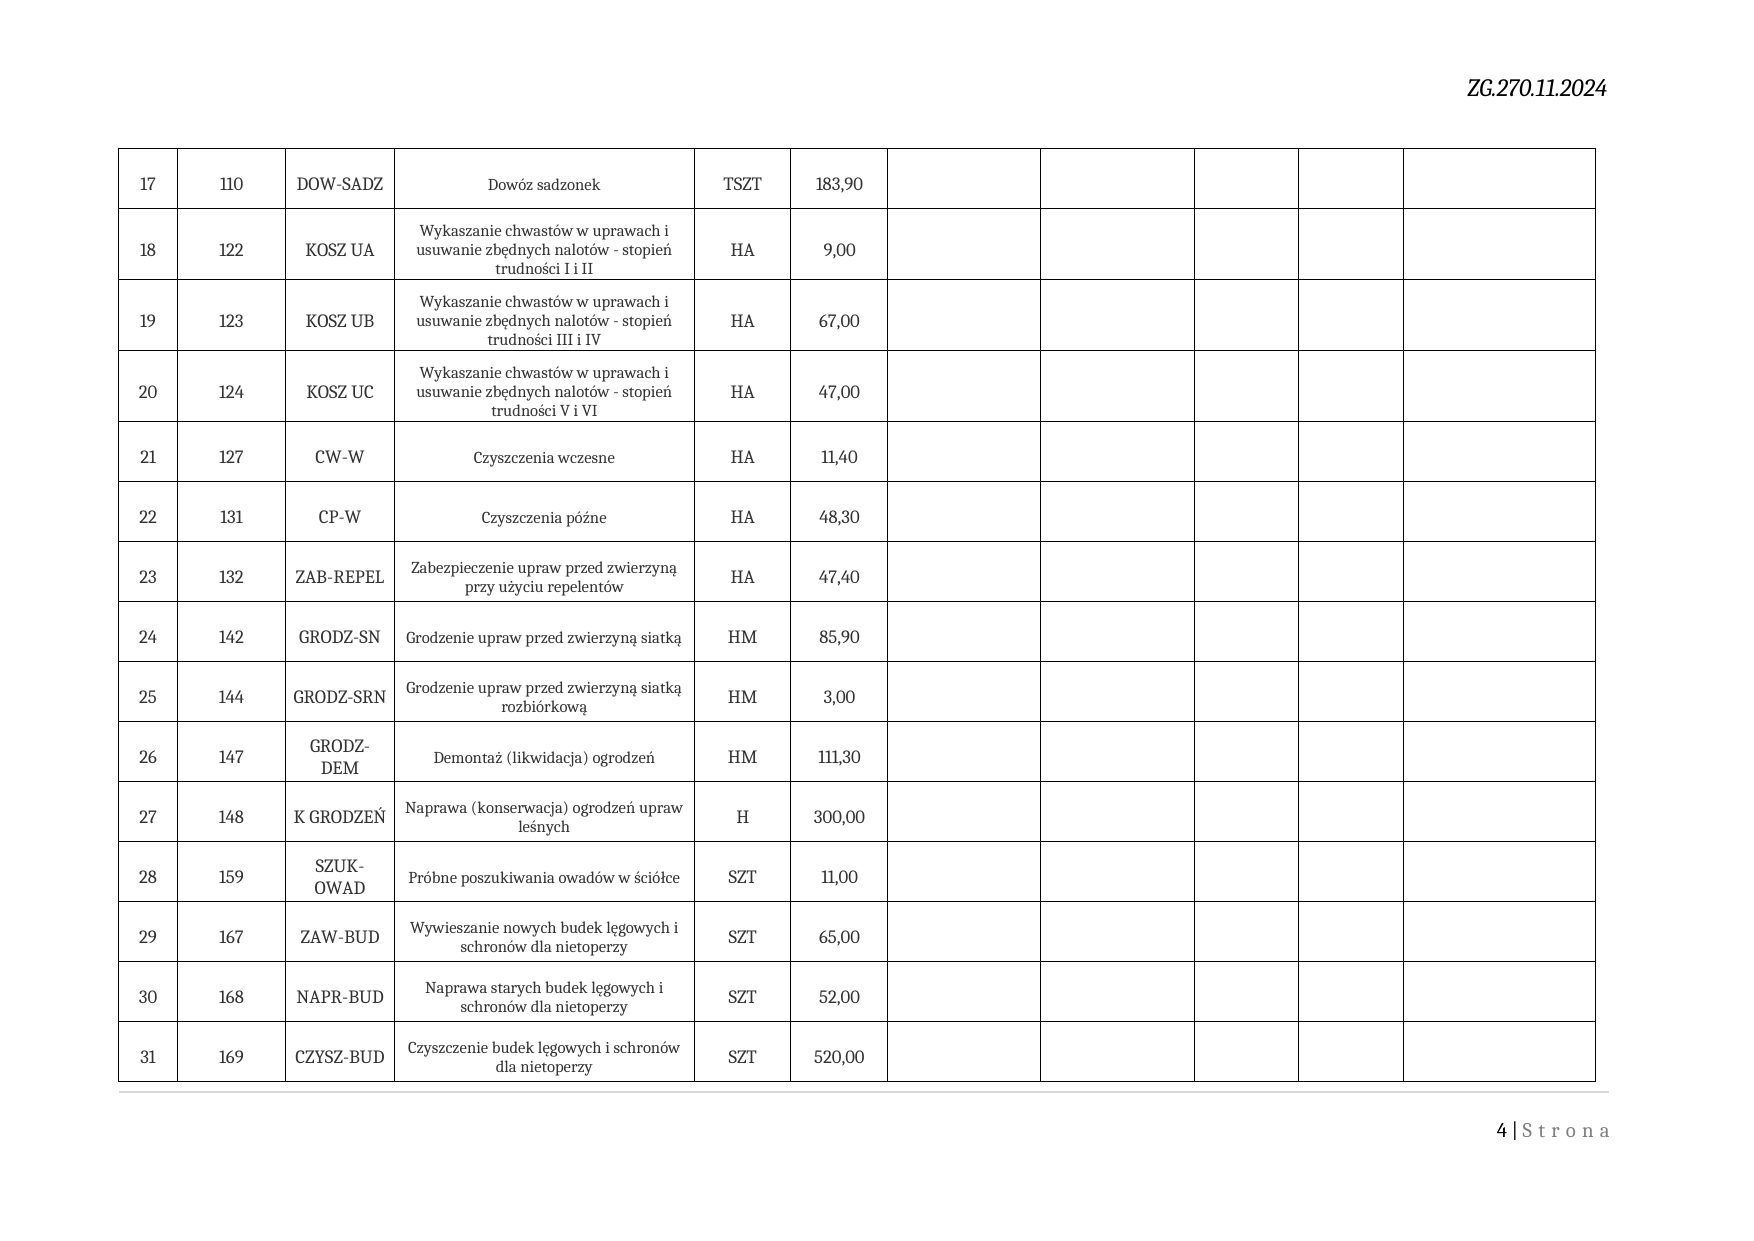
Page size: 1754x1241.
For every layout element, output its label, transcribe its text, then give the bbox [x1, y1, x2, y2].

table_cell KOSZ UA [286, 209, 394, 279]
table_cell 28 [119, 842, 177, 901]
table_cell [1299, 542, 1403, 601]
table_cell 29 [119, 902, 177, 961]
table_cell [1041, 482, 1194, 541]
table_cell [888, 422, 1040, 481]
table_cell Wywieszanie nowych budek lęgowych i schronów dla nietoperzy [395, 902, 694, 961]
table_cell [1404, 482, 1595, 541]
table_cell [1195, 1022, 1298, 1081]
table_cell 122 [178, 209, 285, 279]
table_cell [1404, 351, 1595, 421]
table_cell Wykaszanie chwastów w uprawach i usuwanie zbędnych nalotów - stopień trudności I i II [395, 209, 694, 279]
table_cell 11,40 [791, 422, 887, 481]
table_cell [888, 782, 1040, 841]
table_cell 17 [119, 149, 177, 208]
table_cell [1299, 662, 1403, 721]
table_cell 111,30 [791, 722, 887, 781]
table_cell 142 [178, 602, 285, 661]
table_cell [1041, 602, 1194, 661]
table_cell [1041, 962, 1194, 1021]
table_cell HM [695, 602, 790, 661]
table_cell 131 [178, 482, 285, 541]
table_cell GRODZ-DEM [286, 722, 394, 781]
table_cell [888, 602, 1040, 661]
table_cell [1041, 662, 1194, 721]
table_cell Naprawa starych budek lęgowych i schronów dla nietoperzy [395, 962, 694, 1021]
table_cell [888, 149, 1040, 208]
table_cell 183,90 [791, 149, 887, 208]
table_cell [1041, 1022, 1194, 1081]
table_cell SZT [695, 902, 790, 961]
table_cell HM [695, 722, 790, 781]
table_cell [1195, 782, 1298, 841]
table_cell 3,00 [791, 662, 887, 721]
table_cell [1404, 662, 1595, 721]
table_cell 110 [178, 149, 285, 208]
table_cell [1404, 602, 1595, 661]
table_cell 11,00 [791, 842, 887, 901]
table_cell [1195, 662, 1298, 721]
table_cell 52,00 [791, 962, 887, 1021]
table_cell SZT [695, 842, 790, 901]
table_cell CP-W [286, 482, 394, 541]
table_cell [1404, 962, 1595, 1021]
table_cell HM [695, 662, 790, 721]
table_cell [888, 542, 1040, 601]
table_cell [1404, 542, 1595, 601]
table_cell 25 [119, 662, 177, 721]
table_cell GRODZ-SRN [286, 662, 394, 721]
table_cell 144 [178, 662, 285, 721]
table_cell KOSZ UB [286, 280, 394, 350]
table_cell [1041, 782, 1194, 841]
table_cell 148 [178, 782, 285, 841]
table_cell Demontaż (likwidacja) ogrodzeń [395, 722, 694, 781]
table_cell [1299, 782, 1403, 841]
table_cell 21 [119, 422, 177, 481]
table_cell [888, 962, 1040, 1021]
table_cell 159 [178, 842, 285, 901]
table_cell [888, 842, 1040, 901]
table_cell [1041, 280, 1194, 350]
table_cell Wykaszanie chwastów w uprawach i usuwanie zbędnych nalotów - stopień trudności V i VI [395, 351, 694, 421]
table_cell [1041, 902, 1194, 961]
table_cell [1195, 722, 1298, 781]
table_cell 18 [119, 209, 177, 279]
table_cell [1041, 209, 1194, 279]
table_cell Wykaszanie chwastów w uprawach i usuwanie zbędnych nalotów - stopień trudności III i IV [395, 280, 694, 350]
table_cell [1299, 482, 1403, 541]
table_cell [888, 280, 1040, 350]
table_cell [1041, 422, 1194, 481]
table_cell [888, 902, 1040, 961]
table_cell 24 [119, 602, 177, 661]
table_cell [1195, 962, 1298, 1021]
table_cell [1404, 1022, 1595, 1081]
table_cell [1299, 149, 1403, 208]
table_cell [1195, 280, 1298, 350]
table_cell HA [695, 351, 790, 421]
table_cell 48,30 [791, 482, 887, 541]
table_cell [1041, 351, 1194, 421]
table_cell ZAW-BUD [286, 902, 394, 961]
table_cell SZT [695, 962, 790, 1021]
table_cell [1195, 351, 1298, 421]
table_cell [888, 351, 1040, 421]
table_cell 169 [178, 1022, 285, 1081]
table_cell HA [695, 280, 790, 350]
table_cell [1404, 722, 1595, 781]
table_cell [1404, 149, 1595, 208]
table_cell CZYSZ-BUD [286, 1022, 394, 1081]
table_cell [1195, 149, 1298, 208]
table_cell [1404, 422, 1595, 481]
table_cell 520,00 [791, 1022, 887, 1081]
table_cell 65,00 [791, 902, 887, 961]
table_cell HA [695, 542, 790, 601]
table_cell 123 [178, 280, 285, 350]
table_cell [1299, 722, 1403, 781]
table_cell [1299, 1022, 1403, 1081]
table_cell 167 [178, 902, 285, 961]
table_cell 9,00 [791, 209, 887, 279]
table_cell CW-W [286, 422, 394, 481]
table_cell [888, 722, 1040, 781]
table_cell [1195, 842, 1298, 901]
table_cell [1299, 209, 1403, 279]
table_cell Naprawa (konserwacja) ogrodzeń upraw leśnych [395, 782, 694, 841]
table_cell [888, 662, 1040, 721]
table_cell Grodzenie upraw przed zwierzyną siatką rozbiórkową [395, 662, 694, 721]
table_cell HA [695, 482, 790, 541]
table_cell 127 [178, 422, 285, 481]
table_cell [1041, 542, 1194, 601]
table_cell Czyszczenia wczesne [395, 422, 694, 481]
table_cell [1299, 842, 1403, 901]
table_cell 23 [119, 542, 177, 601]
table_cell 147 [178, 722, 285, 781]
table_cell 27 [119, 782, 177, 841]
table_cell 300,00 [791, 782, 887, 841]
table_cell 124 [178, 351, 285, 421]
table_cell H [695, 782, 790, 841]
table_cell ZAB-REPEL [286, 542, 394, 601]
table_cell [1404, 782, 1595, 841]
table_cell Grodzenie upraw przed zwierzyną siatką [395, 602, 694, 661]
table_cell [1299, 962, 1403, 1021]
table_cell GRODZ-SN [286, 602, 394, 661]
table_cell [1195, 902, 1298, 961]
table_cell [1195, 542, 1298, 601]
table_cell HA [695, 422, 790, 481]
table_cell [1041, 722, 1194, 781]
table_cell [1195, 422, 1298, 481]
table_cell TSZT [695, 149, 790, 208]
table_cell Czyszczenia późne [395, 482, 694, 541]
table_cell Próbne poszukiwania owadów w ściółce [395, 842, 694, 901]
table_cell 85,90 [791, 602, 887, 661]
table_cell DOW-SADZ [286, 149, 394, 208]
table_cell [1299, 280, 1403, 350]
table_cell [1041, 842, 1194, 901]
table_cell KOSZ UC [286, 351, 394, 421]
table_cell [1041, 149, 1194, 208]
table_cell NAPR-BUD [286, 962, 394, 1021]
table_cell 168 [178, 962, 285, 1021]
table_cell K GRODZEŃ [286, 782, 394, 841]
table_cell 20 [119, 351, 177, 421]
table_cell [888, 209, 1040, 279]
table_cell [1195, 209, 1298, 279]
table_cell 22 [119, 482, 177, 541]
table_cell 31 [119, 1022, 177, 1081]
table_cell [1299, 351, 1403, 421]
table_cell [1404, 842, 1595, 901]
table_cell [1299, 902, 1403, 961]
table_cell [1195, 482, 1298, 541]
table_cell Dowóz sadzonek [395, 149, 694, 208]
table_cell 47,00 [791, 351, 887, 421]
table_cell 47,40 [791, 542, 887, 601]
table_cell [1404, 902, 1595, 961]
table_cell [1299, 422, 1403, 481]
table_cell HA [695, 209, 790, 279]
table_cell [1299, 602, 1403, 661]
table_cell [1404, 280, 1595, 350]
table_cell Czyszczenie budek lęgowych i schronów dla nietoperzy [395, 1022, 694, 1081]
table_cell [1404, 209, 1595, 279]
table_cell SZUK-OWAD [286, 842, 394, 901]
table_cell Zabezpieczenie upraw przed zwierzyną przy użyciu repelentów [395, 542, 694, 601]
table_cell [888, 482, 1040, 541]
table_cell 67,00 [791, 280, 887, 350]
table_cell 26 [119, 722, 177, 781]
table_cell [1195, 602, 1298, 661]
table_cell 30 [119, 962, 177, 1021]
table_cell 19 [119, 280, 177, 350]
table_cell [888, 1022, 1040, 1081]
table_cell SZT [695, 1022, 790, 1081]
table_cell 132 [178, 542, 285, 601]
